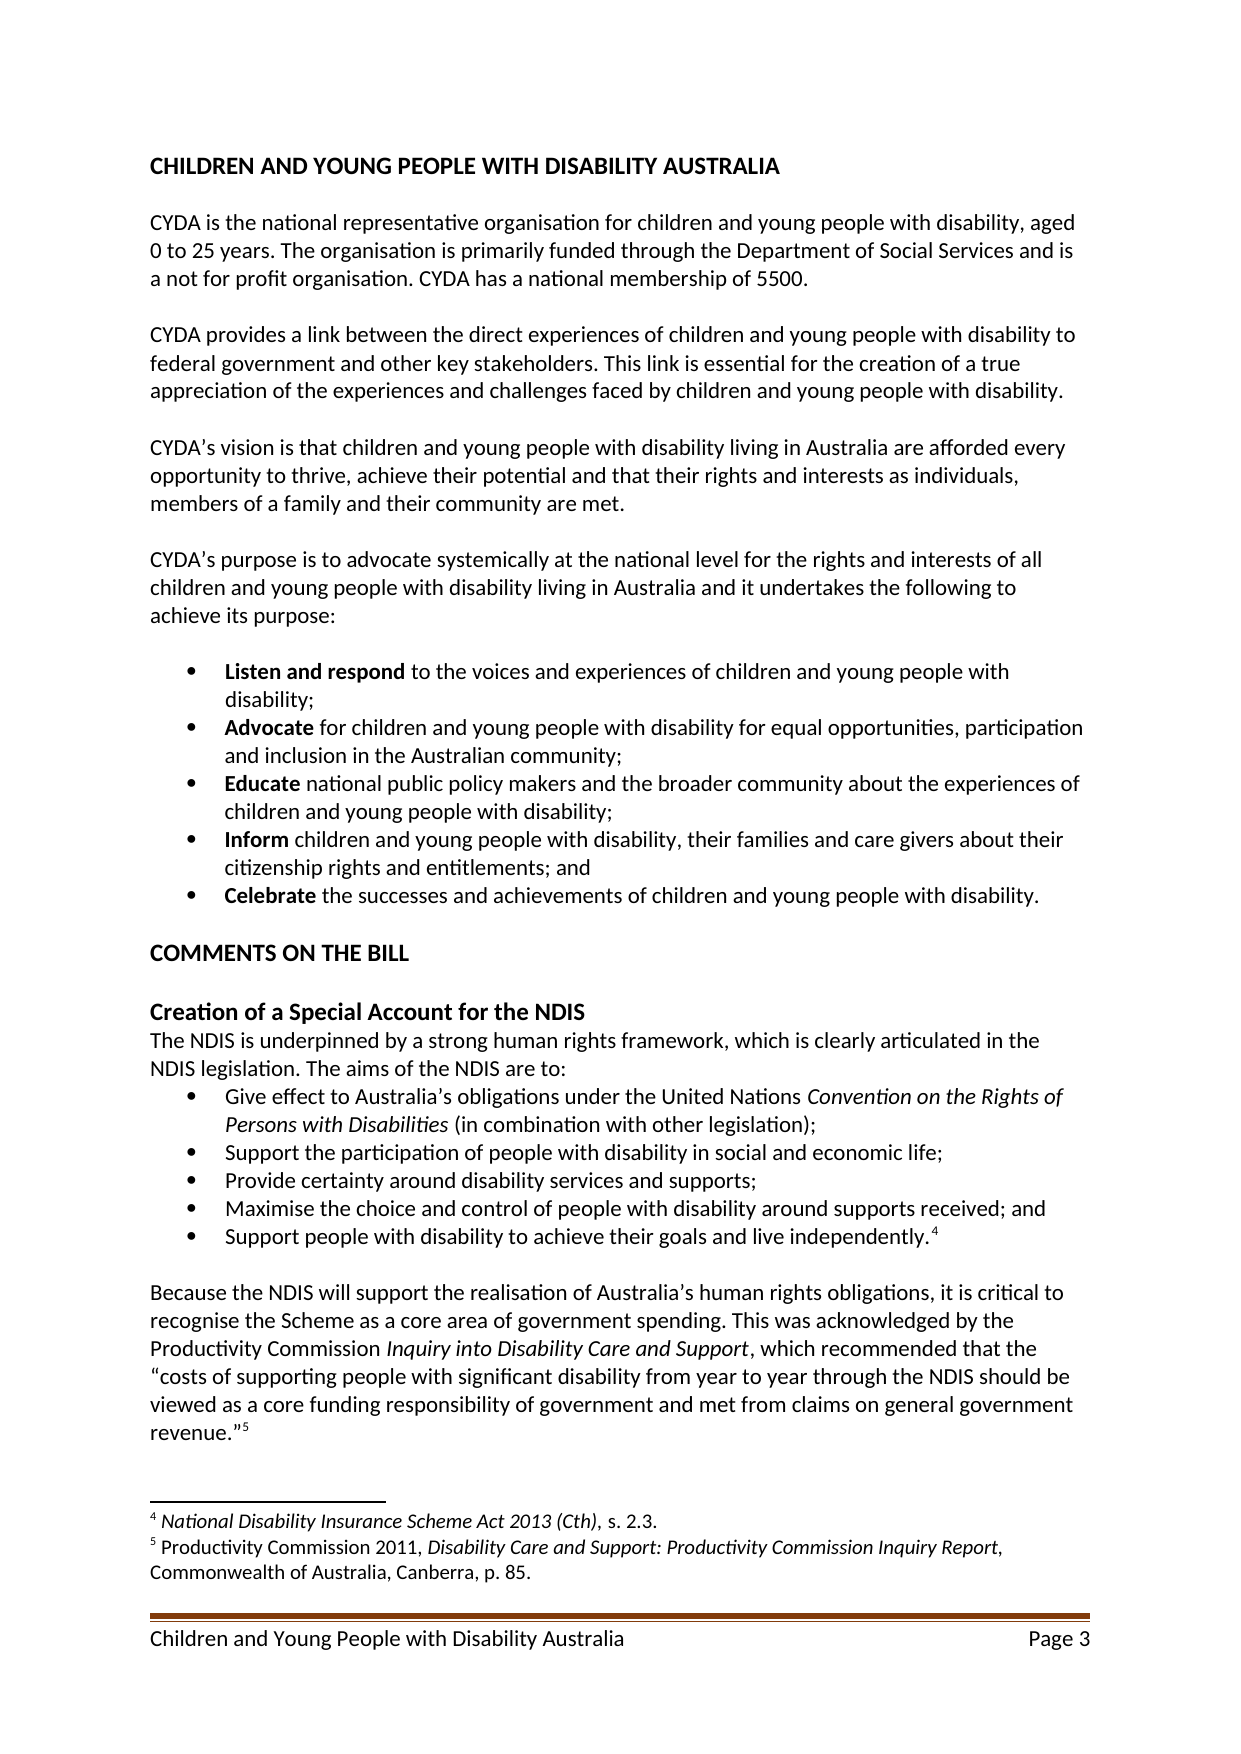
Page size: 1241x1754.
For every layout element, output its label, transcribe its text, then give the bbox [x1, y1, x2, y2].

list Inform children and young people with disability, their families and care givers about their citizenship rights and entitlements; and [187, 825, 1090, 881]
text COMMENTS ON THE BILL [150, 937, 1090, 968]
text The NDIS is underpinned by a strong human rights framework, which is clearly articulated in the NDIS legislation. The aims of the NDIS are to: [150, 1026, 1090, 1082]
list Educate national public policy makers and the broader community about the experiences of children and young people with disability; [187, 769, 1090, 825]
list Celebrate the successes and achievements of children and young people with disability. [187, 881, 1090, 909]
text CYDA provides a link between the direct experiences of children and young people with disability to federal government and other key stakeholders. This link is essential for the creation of a true appreciation of the experiences and challenges faced by children and young people with disability. [150, 321, 1090, 405]
text Creation of a Special Account for the NDIS [150, 996, 1090, 1026]
list Listen and respond to the voices and experiences of children and young people with disability; [187, 657, 1090, 713]
list Advocate for children and young people with disability for equal opportunities, participation and inclusion in the Australian community; [187, 713, 1090, 769]
text CYDA’s purpose is to advocate systemically at the national level for the rights and interests of all children and young people with disability living in Australia and it undertakes the following to achieve its purpose: [150, 545, 1090, 629]
text CHILDREN AND YOUNG PEOPLE WITH DISABILITY AUSTRALIA [150, 150, 1090, 181]
text Because the NDIS will support the realisation of Australia’s human rights obligations, it is critical to recognise the Scheme as a core area of government spending. This was acknowledged by the Productivity Commission Inquiry into Disability Care and Support, which recommended that the “costs of supporting people with significant disability from year to year through the NDIS should be viewed as a core funding responsibility of government and met from claims on general government revenue.” [150, 1278, 1090, 1446]
list Support people with disability to achieve their goals and live independently. [187, 1222, 1090, 1250]
list Maximise the choice and control of people with disability around supports received; and [187, 1194, 1090, 1222]
list Support the participation of people with disability in social and economic life; [187, 1138, 1090, 1166]
text CYDA’s vision is that children and young people with disability living in Australia are afforded every opportunity to thrive, achieve their potential and that their rights and interests as individuals, members of a family and their community are met. [150, 433, 1090, 517]
text CYDA is the national representative organisation for children and young people with disability, aged 0 to 25 years. The organisation is primarily funded through the Department of Social Services and is a not for profit organisation. CYDA has a national membership of 5500. [150, 208, 1090, 293]
list Give effect to Australia’s obligations under the United Nations Convention on the Rights of Persons with Disabilities (in combination with other legislation); [187, 1082, 1090, 1138]
list Provide certainty around disability services and supports; [187, 1166, 1090, 1194]
